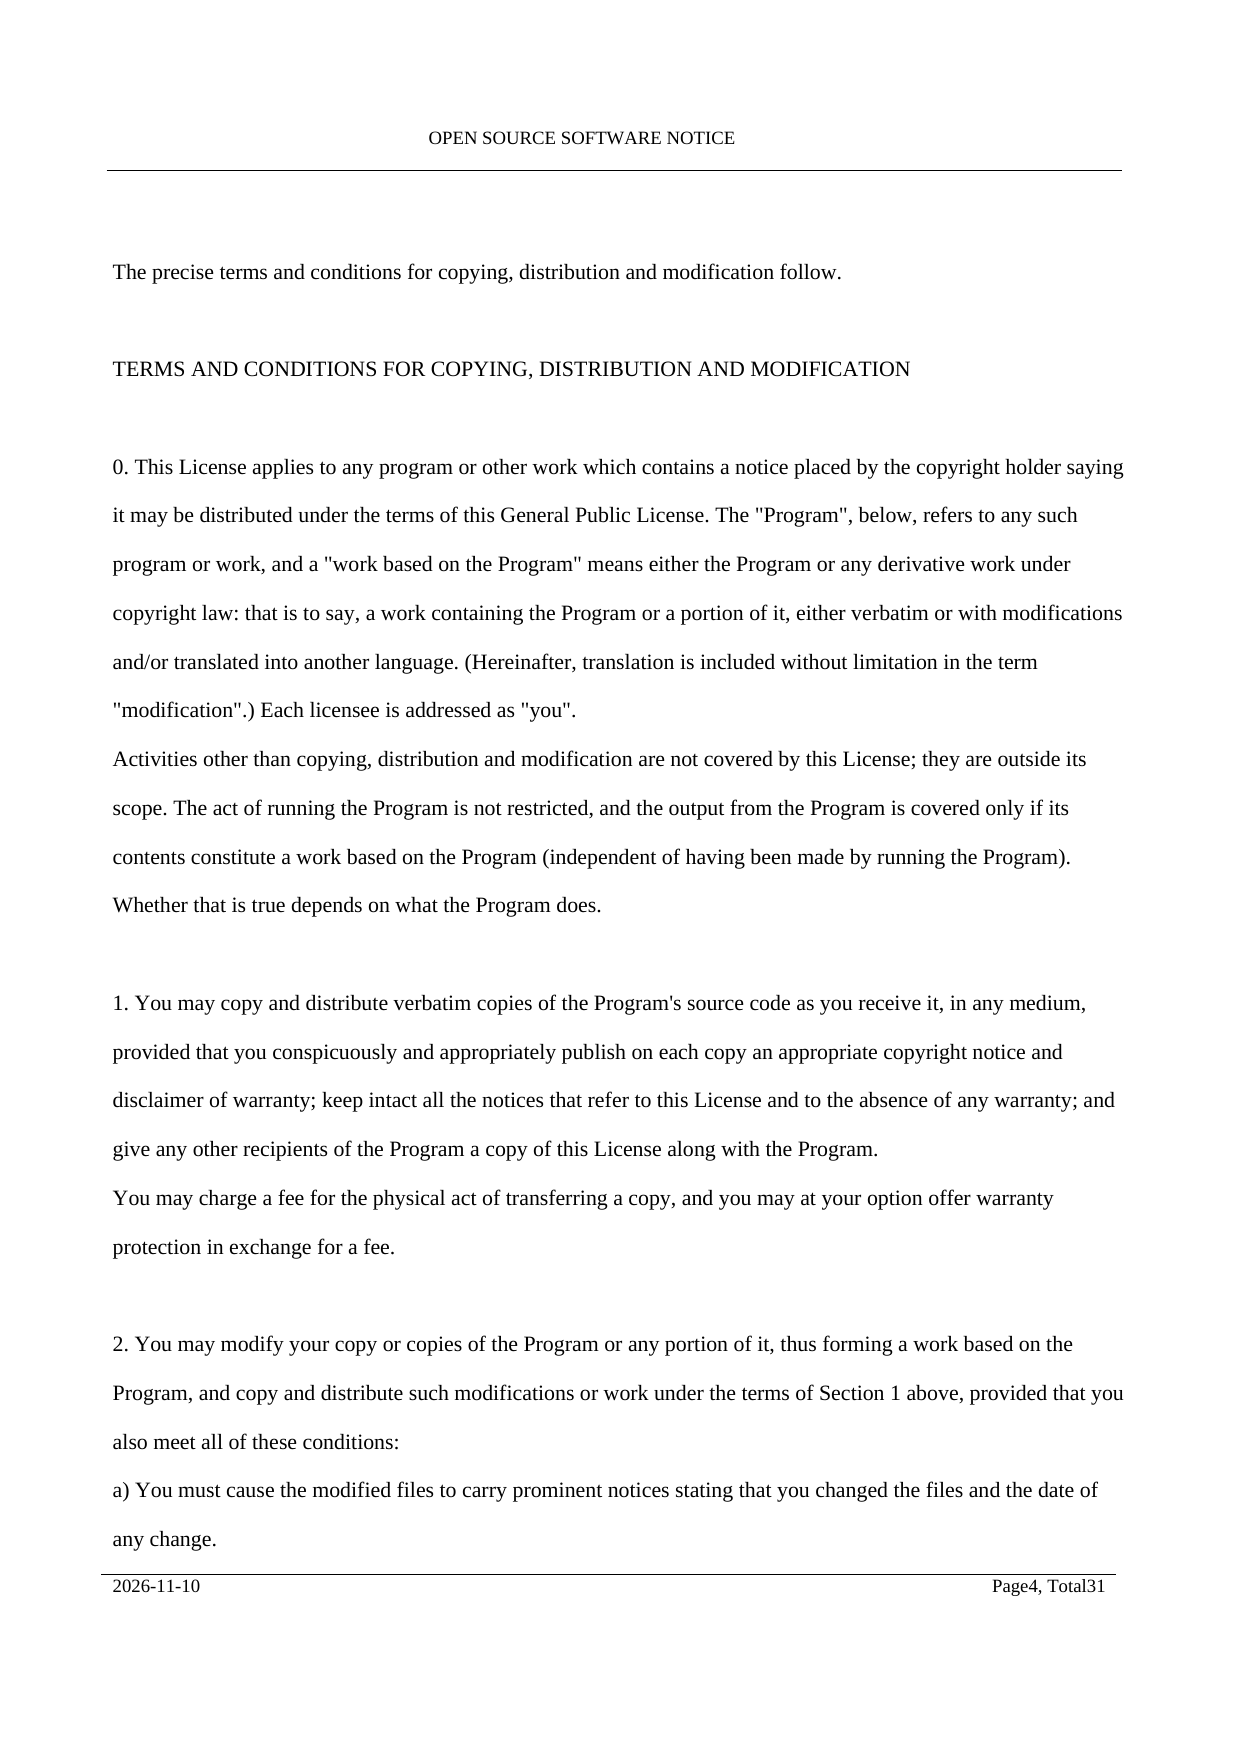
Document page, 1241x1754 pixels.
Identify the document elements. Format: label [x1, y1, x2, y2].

text [112, 206, 1128, 1555]
